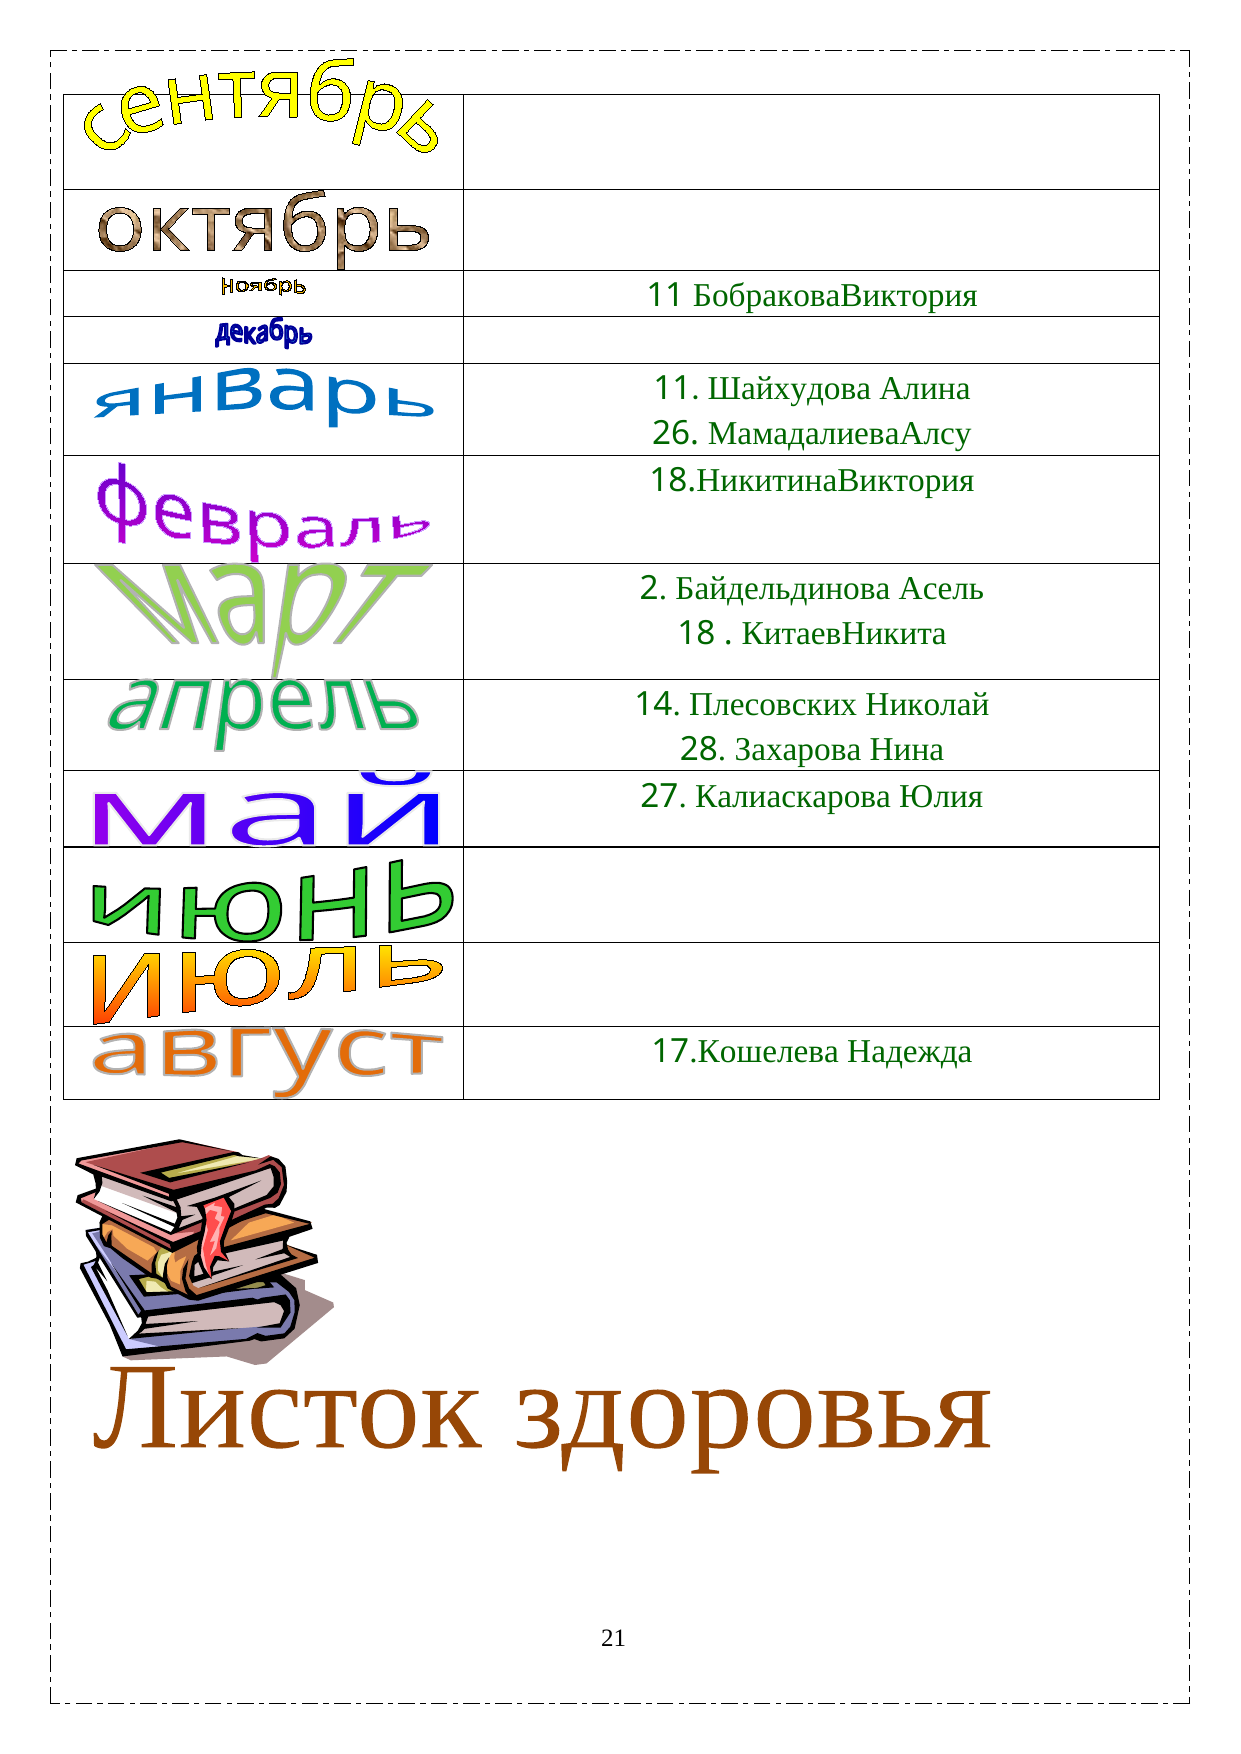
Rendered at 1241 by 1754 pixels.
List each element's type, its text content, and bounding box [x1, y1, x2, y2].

table_cell [64, 364, 463, 454]
table_cell [64, 564, 287, 678]
table_cell [464, 190, 1159, 270]
table_cell [64, 848, 463, 942]
table_cell [286, 1027, 321, 1063]
table_cell [64, 943, 463, 1026]
table_cell [464, 848, 1159, 942]
picture [154, 209, 160, 250]
table_cell 11. Шайхудова Алина 26. МамадалиеваАлсу [464, 364, 1159, 454]
table_cell [64, 771, 463, 846]
table_cell 11 БобраковаВиктория [464, 271, 1159, 316]
picture [283, 190, 326, 251]
table_cell [464, 317, 1159, 363]
table_cell 18.НикитинаВиктория [464, 456, 1159, 562]
picture [234, 209, 271, 250]
picture [338, 207, 377, 269]
table_cell [64, 680, 463, 770]
table_cell 14. Плесовских Николай 28. Захарова Нина [464, 680, 1159, 770]
table_cell [64, 317, 463, 363]
picture [98, 207, 142, 251]
table_header [64, 95, 463, 189]
picture [161, 208, 190, 250]
table_cell 17.Кошелева Надежда [464, 1027, 1159, 1099]
table_cell 27. Калиаскарова Юлия [464, 771, 1159, 846]
picture [193, 209, 229, 250]
table_cell [291, 1027, 463, 1099]
table_cell [64, 190, 463, 270]
table_cell [464, 943, 1159, 1026]
table_header [464, 95, 1159, 189]
picture [390, 209, 428, 250]
table_cell [64, 271, 463, 316]
table_cell [278, 564, 463, 678]
table_cell [64, 1027, 296, 1099]
table_cell [64, 456, 463, 562]
table_cell 2. Байдельдинова Асель 18 . КитаевНикита [464, 564, 1159, 678]
